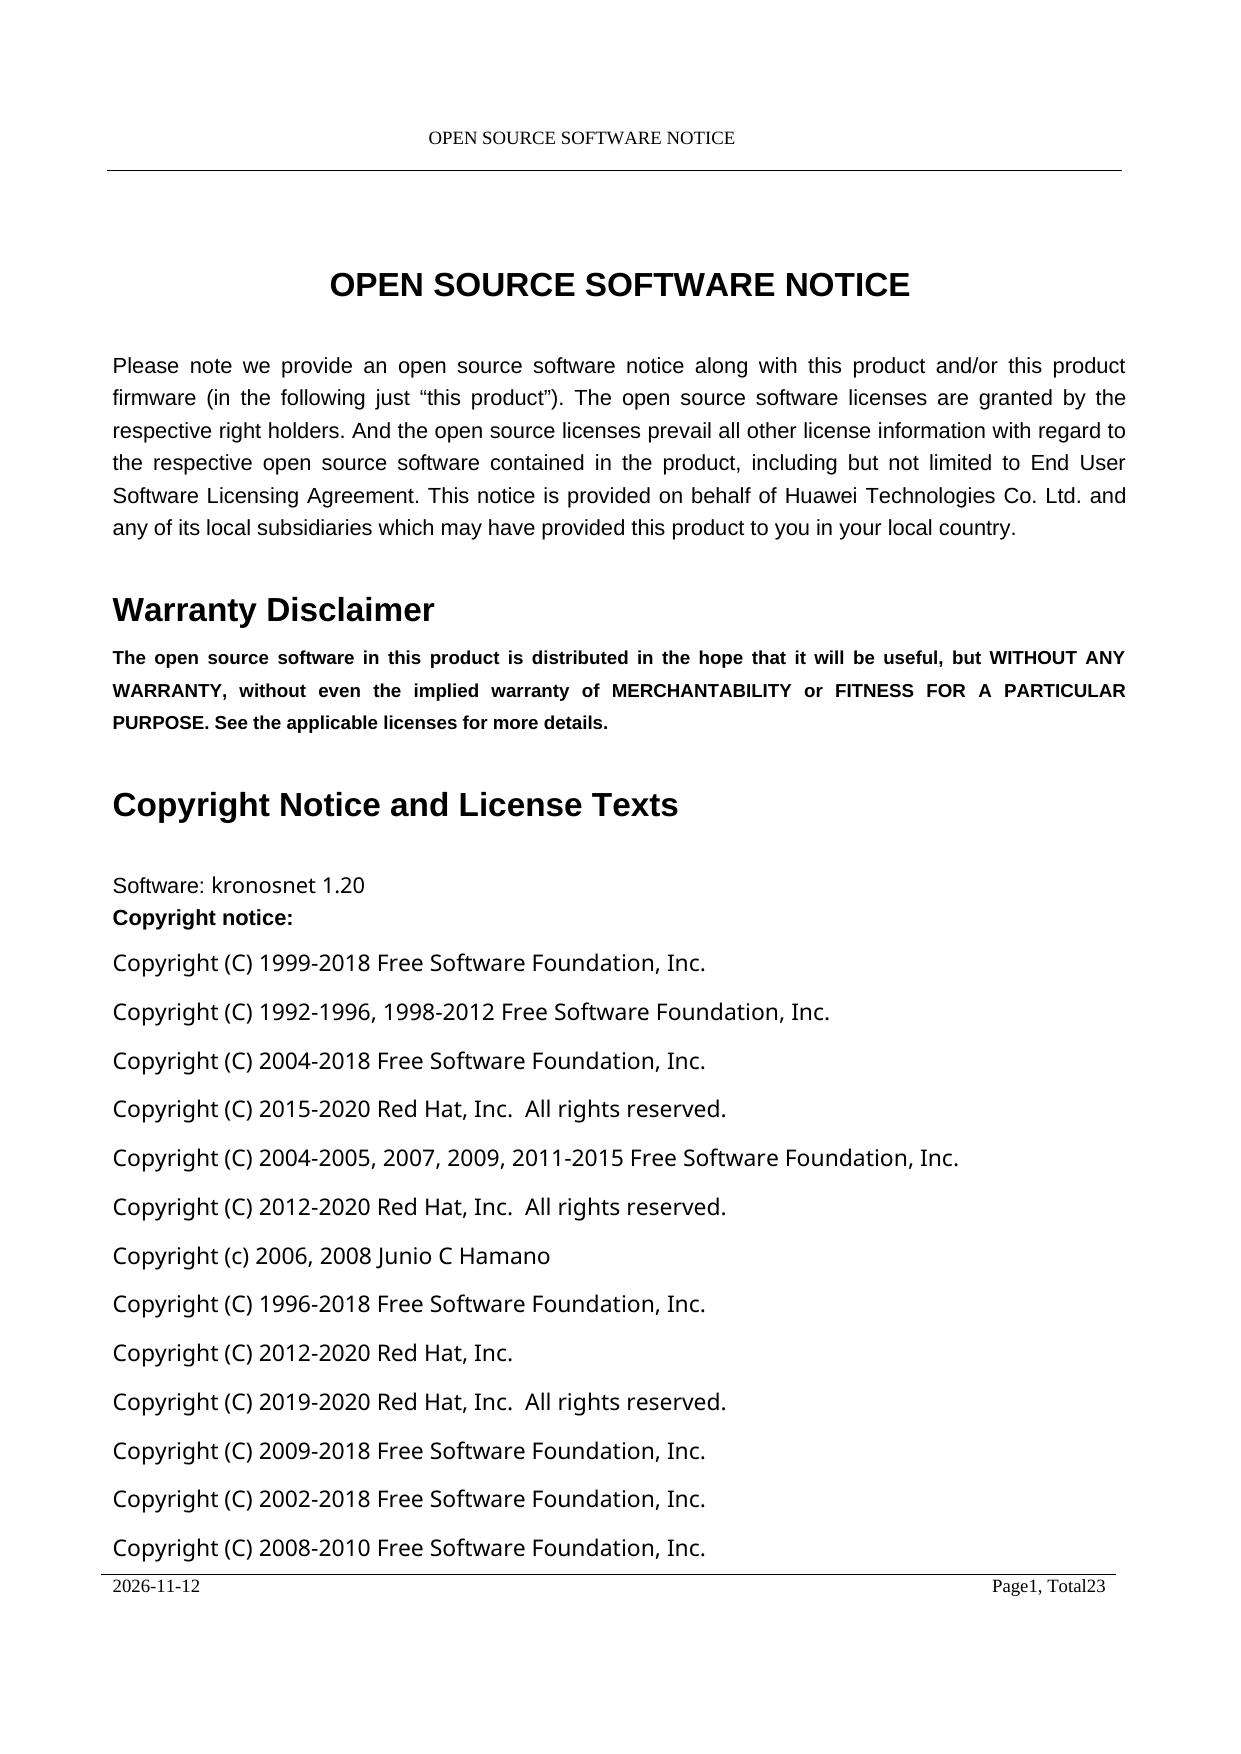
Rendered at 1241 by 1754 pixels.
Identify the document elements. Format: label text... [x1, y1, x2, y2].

text OPEN SOURCE SOFTWARE NOTICE [112, 251, 1128, 316]
text Copyright Notice and License Texts [112, 771, 1128, 836]
text The open source software in this product is distributed in the hope that it will be useful, but WITHOUT ANY WARRANTY, without even the implied warranty of MERCHANTABILITY or FITNESS FOR A PARTICULAR PURPOSE. See the applicable licenses for more details. [112, 641, 1128, 739]
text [112, 947, 1128, 1564]
text Software: kronosnet 1.20 [112, 869, 1128, 901]
text Please note we provide an open source software notice along with this product and/or this product firmware (in the following just “this product”). The open source software licenses are granted by the respective right holders. And the open source licenses prevail all other license information with regard to the respective open source software contained in the product, including but not limited to End User Software Licensing Agreement. This notice is provided on behalf of Huawei Technologies Co. Ltd. and any of its local subsidiaries which may have provided this product to you in your local country. [112, 349, 1128, 544]
text Copyright notice: [112, 901, 1128, 934]
text Warranty Disclaimer [112, 576, 1128, 641]
